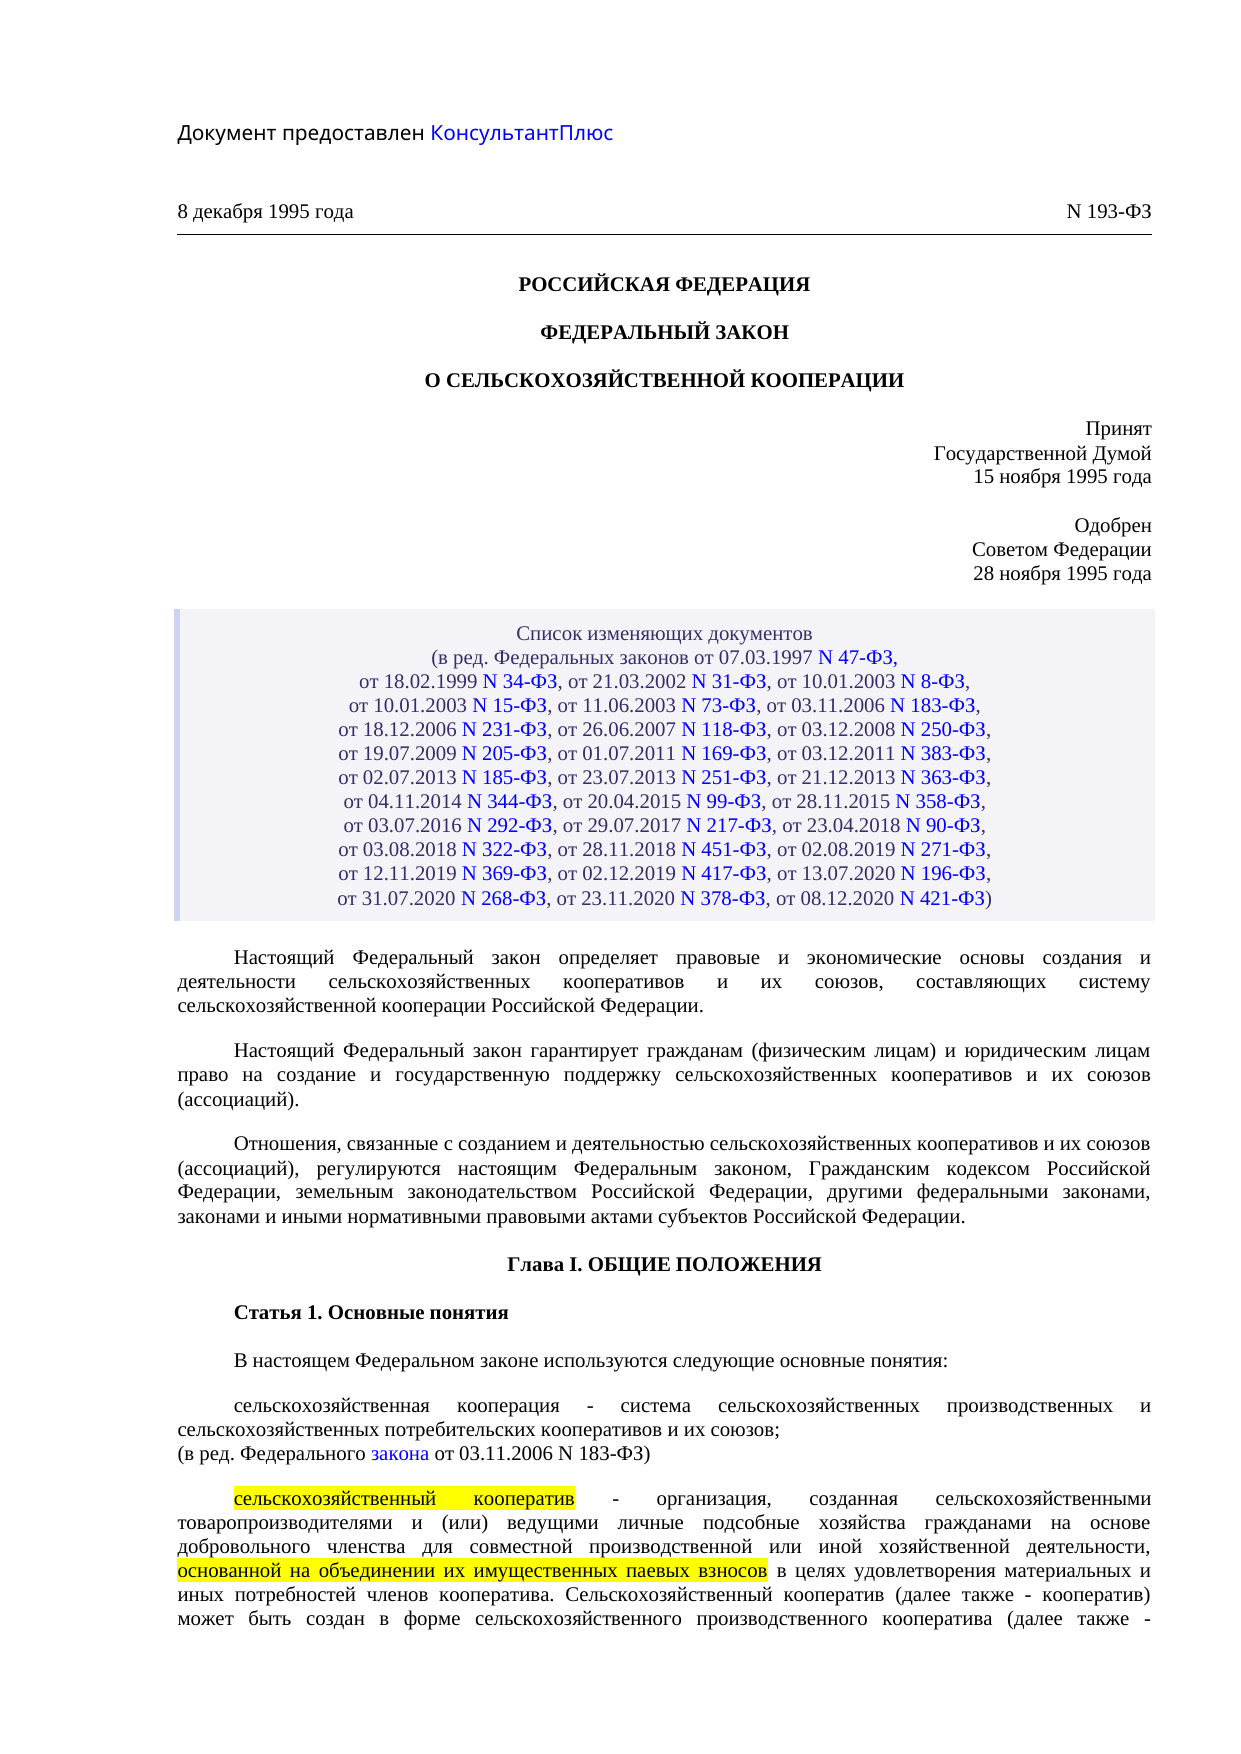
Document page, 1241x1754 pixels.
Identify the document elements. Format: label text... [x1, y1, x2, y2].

text Принят [177, 416, 1152, 440]
text Одобрен [177, 513, 1152, 537]
text В настоящем Федеральном законе используются следующие основные понятия: [177, 1348, 1152, 1372]
text Советом Федерации [177, 537, 1152, 561]
text Настоящий Федеральный закон определяет правовые и экономические основы создания и деятельности сельскохозяйственных кооперативов и их союзов, составляющих систему сельскохозяйственной кооперации Российской Федерации. [177, 945, 1152, 1017]
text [177, 1486, 1152, 1630]
text 28 ноября 1995 года [177, 561, 1152, 585]
text 15 ноября 1995 года [177, 464, 1152, 488]
title О СЕЛЬСКОХОЗЯЙСТВЕННОЙ КООПЕРАЦИИ [177, 368, 1152, 392]
table_header Список изменяющих документов (в ред. Федеральных законов от 07.03.1997 N 47-ФЗ, от 18.02.1999 N 34-ФЗ, от 21.03.2002 N 31-ФЗ, от 10.01.2003 N 8-ФЗ, от 10.01.2003 N 15-ФЗ, от 11.06.2003 N 73-ФЗ, от 03.11.2006 N 183-ФЗ, от 18.12.2006 N 231-ФЗ, от 26.06.2007 N 118-ФЗ, от 03.12.2008 N 250-ФЗ, от 19.07.2009 N 205-ФЗ, от 01.07.2011 N 169-ФЗ, от 03.12.2011 N 383-ФЗ, от 02.07.2013 N 185-ФЗ, от 23.07.2013 N 251-ФЗ, от 21.12.2013 N 363-ФЗ, от 04.11.2014 N 344-ФЗ, от 20.04.2015 N 99-ФЗ, от 28.11.2015 N 358-ФЗ, от 03.07.2016 N 292-ФЗ, от 29.07.2017 N 217-ФЗ, от 23.04.2018 N 90-ФЗ, от 03.08.2018 N 322-ФЗ, от 28.11.2018 N 451-ФЗ, от 02.08.2019 N 271-ФЗ, от 12.11.2019 N 369-ФЗ, от 02.12.2019 N 417-ФЗ, от 13.07.2020 N 196-ФЗ, от 31.07.2020 N 268-ФЗ, от 23.11.2020 N 378-ФЗ, от 08.12.2020 N 421-ФЗ) [180, 609, 1149, 921]
text сельскохозяйственная кооперация - система сельскохозяйственных производственных и сельскохозяйственных потребительских кооперативов и их союзов; [177, 1393, 1152, 1441]
title Статья 1. Основные понятия [177, 1300, 1152, 1324]
title ФЕДЕРАЛЬНЫЙ ЗАКОН [177, 320, 1152, 344]
table_header N 193-ФЗ [664, 199, 1152, 223]
title РОССИЙСКАЯ ФЕДЕРАЦИЯ [177, 272, 1152, 296]
title Документ предоставлен КонсультантПлюс [177, 118, 1152, 175]
text Настоящий Федеральный закон гарантирует гражданам (физическим лицам) и юридическим лицам право на создание и государственную поддержку сельскохозяйственных кооперативов и их союзов (ассоциаций). [177, 1038, 1152, 1111]
text Отношения, связанные с созданием и деятельностью сельскохозяйственных кооперативов и их союзов (ассоциаций), регулируются настоящим Федеральным законом, Гражданским кодексом Российской Федерации, земельным законодательством Российской Федерации, другими федеральными законами, законами и иными нормативными правовыми актами субъектов Российской Федерации. [177, 1131, 1152, 1228]
text Государственной Думой [177, 440, 1152, 464]
title Глава I. ОБЩИЕ ПОЛОЖЕНИЯ [177, 1252, 1152, 1276]
table_header 8 декабря 1995 года [177, 199, 664, 223]
text (в ред. Федерального закона от 03.11.2006 N 183-ФЗ) [177, 1441, 1152, 1465]
